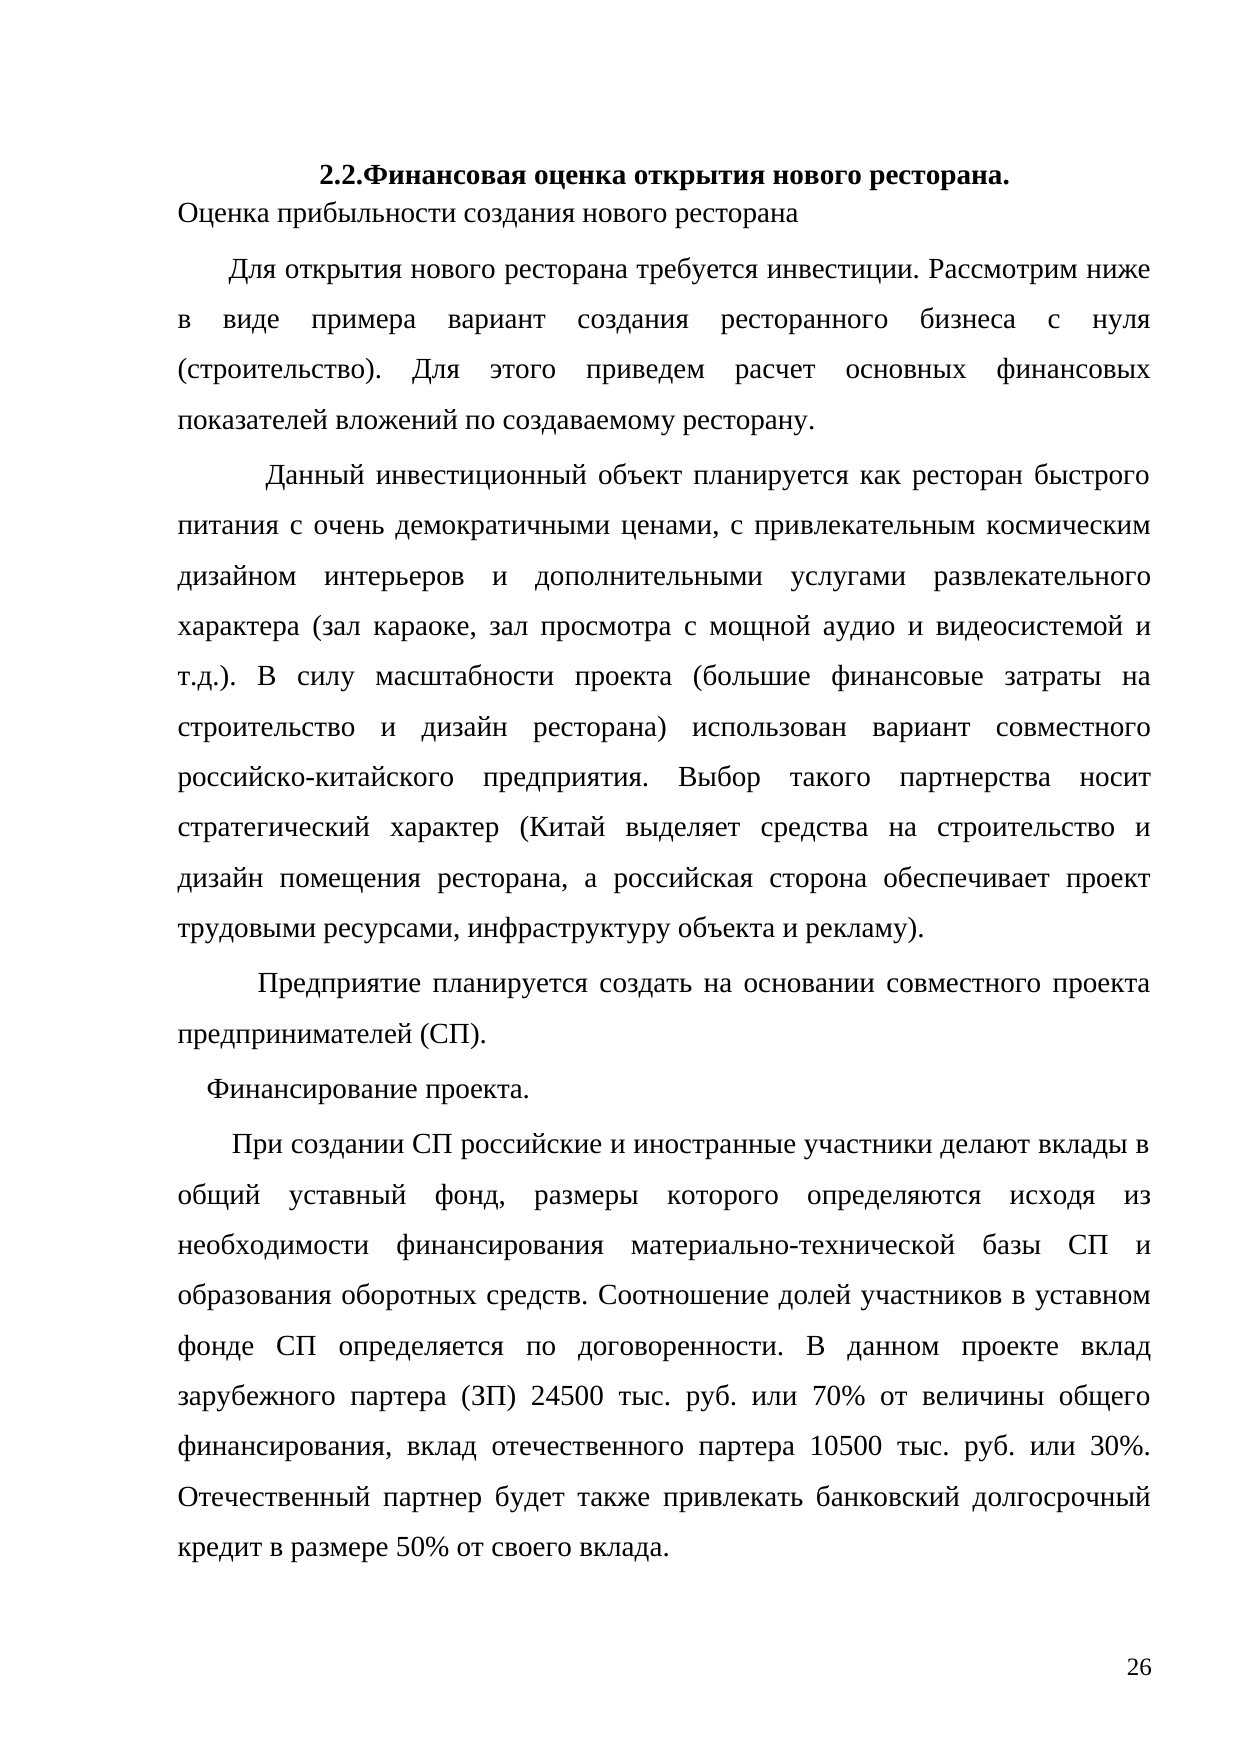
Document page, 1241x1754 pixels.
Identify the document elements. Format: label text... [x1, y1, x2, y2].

text Финансирование проекта. [177, 1071, 1152, 1105]
text Для открытия нового ресторана требуется инвестиции. Рассмотрим ниже в виде примера вариант создания ресторанного бизнеса с нуля (строительство). Для этого приведем расчет основных финансовых показателей вложений по создаваемому ресторану. [177, 251, 1152, 435]
text Данный инвестиционный объект планируется как ресторан быстрого питания с очень демократичными ценами, с привлекательным космическим дизайном интерьеров и дополнительными услугами развлекательного характера (зал караоке, зал просмотра с мощной аудио и видеосистемой и т.д.). В силу масштабности проекта (большие финансовые затраты на строительство и дизайн ресторана) использован вариант совместного российско-китайского предприятия. Выбор такого партнерства носит стратегический характер (Китай выделяет средства на строительство и дизайн помещения ресторана, а российская сторона обеспечивает проект трудовыми ресурсами, инфраструктуру объекта и рекламу). [177, 457, 1152, 943]
text При создании СП российские и иностранные участники делают вклады в общий уставный фонд, размеры которого определяются исходя из необходимости финансирования материально-технической базы СП и образования оборотных средств. Соотношение долей участников в уставном фонде СП определяется по договоренности. В данном проекте вклад зарубежного партера (ЗП) 24500 тыс. руб. или 70% от величины общего финансирования, вклад отечественного партера 10500 тыс. руб. или 30%. Отечественный партнер будет также привлекать банковский долгосрочный кредит в размере 50% от своего вклада. [177, 1127, 1152, 1563]
text 2.2.Финансовая оценка открытия нового ресторана. [177, 157, 1152, 190]
text Предприятие планируется создать на основании совместного проекта предпринимателей (СП). [177, 965, 1152, 1049]
text Оценка прибыльности создания нового ресторана [177, 195, 1152, 229]
